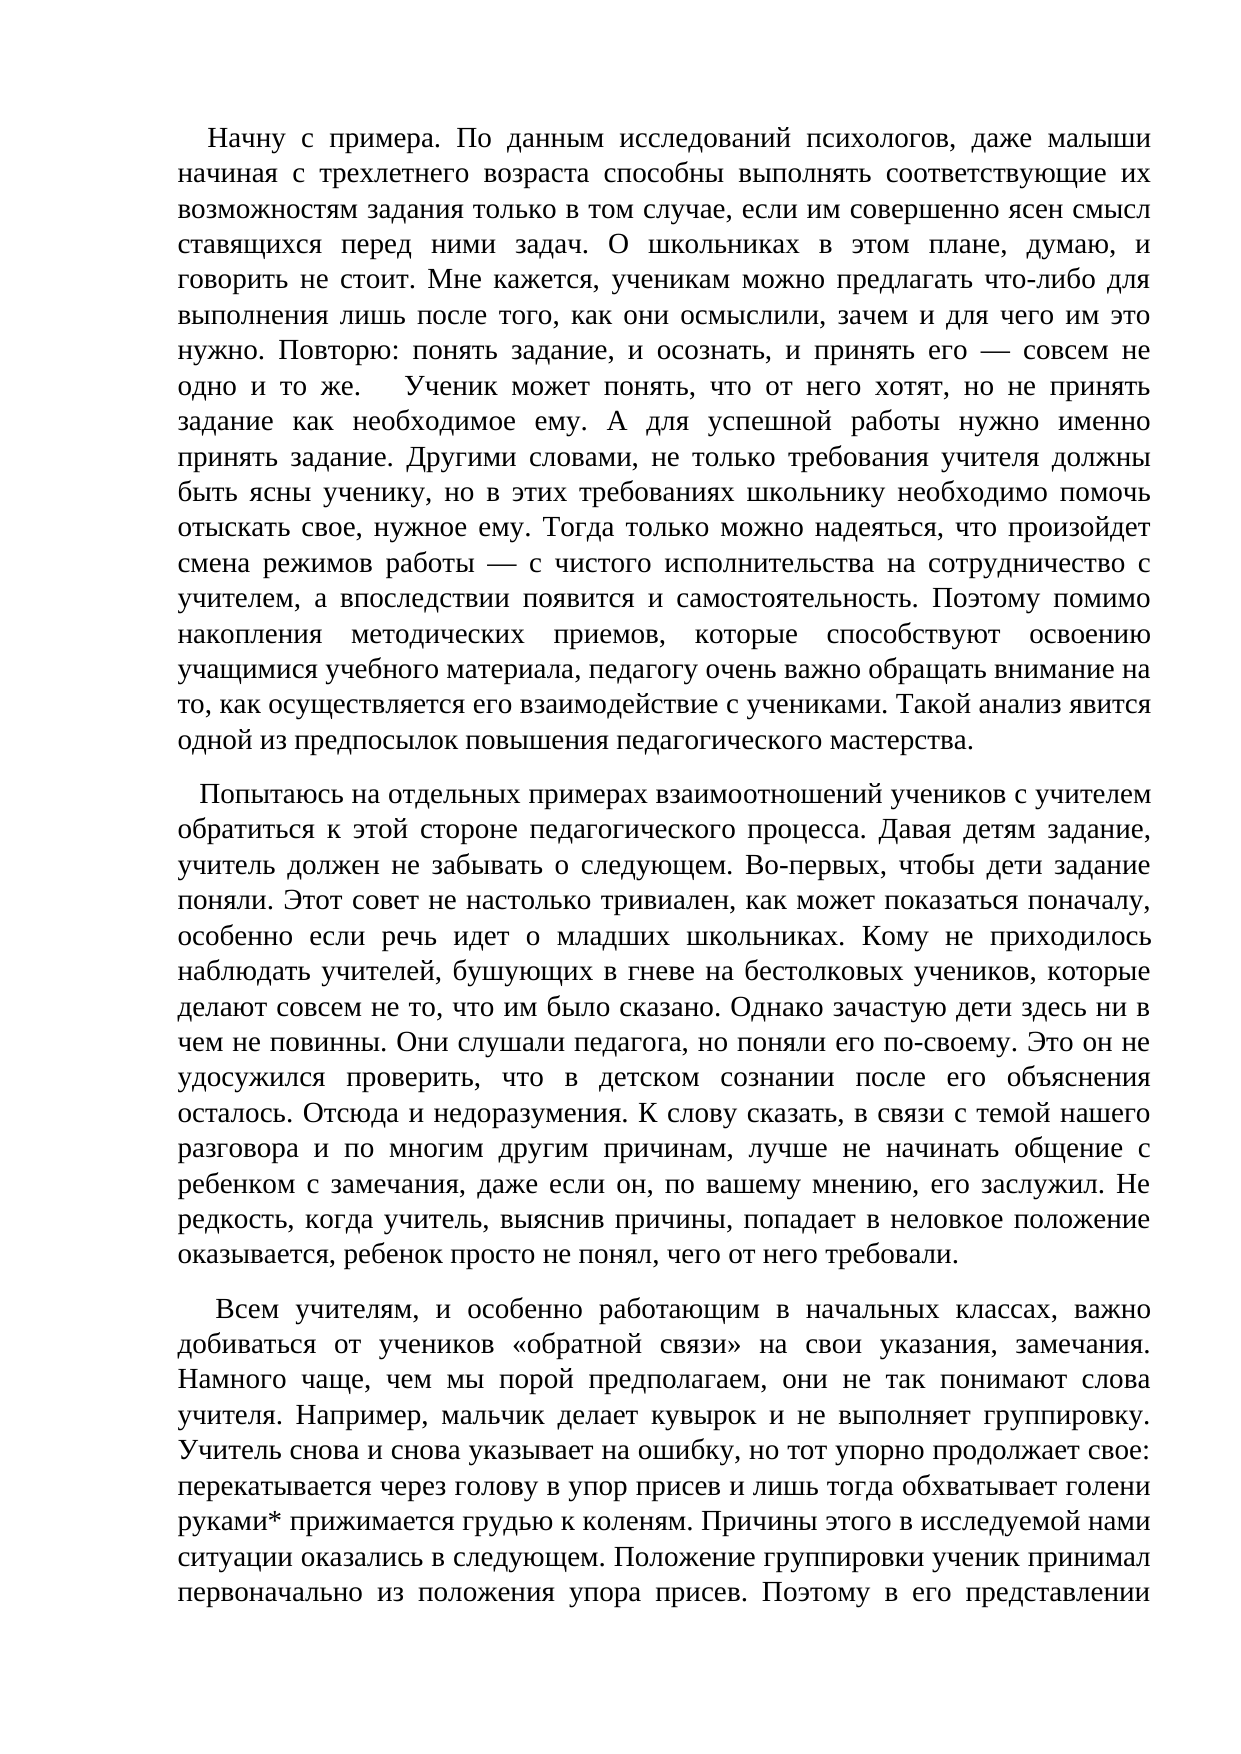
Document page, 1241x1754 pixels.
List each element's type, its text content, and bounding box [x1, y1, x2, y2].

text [177, 1289, 1152, 1608]
text Начну с примера. По данным исследований психологов, даже малыши начиная с трехлетнего возраста способны выполнять соответствующие их возможностям задания только в том случае, если им совершенно ясен смысл ставящихся перед ними задач. О школьниках в этом плане, думаю, и говорить не стоит. Мне кажется, ученикам можно предлагать что-либо для выполнения лишь после того, как они осмыслили, зачем и для чего им это нужно. Повторю: понять задание, и осознать, и принять его — совсем не одно и то же. Ученик может понять, что от него хотят, но не принять задание как необходимое ему. А для успешной работы нужно именно принять задание. Другими словами, не только требования учителя должны быть ясны ученику, но в этих требованиях школьнику необходимо помочь отыскать свое, нужное ему. Тогда только можно надеяться, что произойдет смена режимов работы — с чистого исполнительства на сотрудничество с учителем, а впоследствии появится и самостоятельность. Поэтому помимо накопления методических приемов, которые способствуют освоению учащимися учебного материала, педагогу очень важно обращать внимание на то, как осуществляется его взаимодействие с учениками. Такой анализ явится одной из предпосылок повышения педагогического мастерства. [177, 118, 1152, 756]
text Попытаюсь на отдельных примерах взаимоотношений учеников с учителем обратиться к этой стороне педагогического процесса. Давая детям задание, учитель должен не забывать о следующем. Во-первых, чтобы дети задание поняли. Этот совет не настолько тривиален, как может показаться поначалу, особенно если речь идет о младших школьниках. Кому не приходилось наблюдать учителей, бушующих в гневе на бестолковых учеников, которые делают совсем не то, что им было сказано. Однако зачастую дети здесь ни в чем не повинны. Они слушали педагога, но поняли его по-своему. Это он не удосужился проверить, что в детском сознании после его объяснения осталось. Отсюда и недоразумения. К слову сказать, в связи с темой нашего разговора и по многим другим причинам, лучше не начинать общение с ребенком с замечания, даже если он, по вашему мнению, его заслужил. Не редкость, когда учитель, выяснив причины, попадает в неловкое положение оказывается, ребенок просто не понял, чего от него требовали. [177, 774, 1152, 1270]
